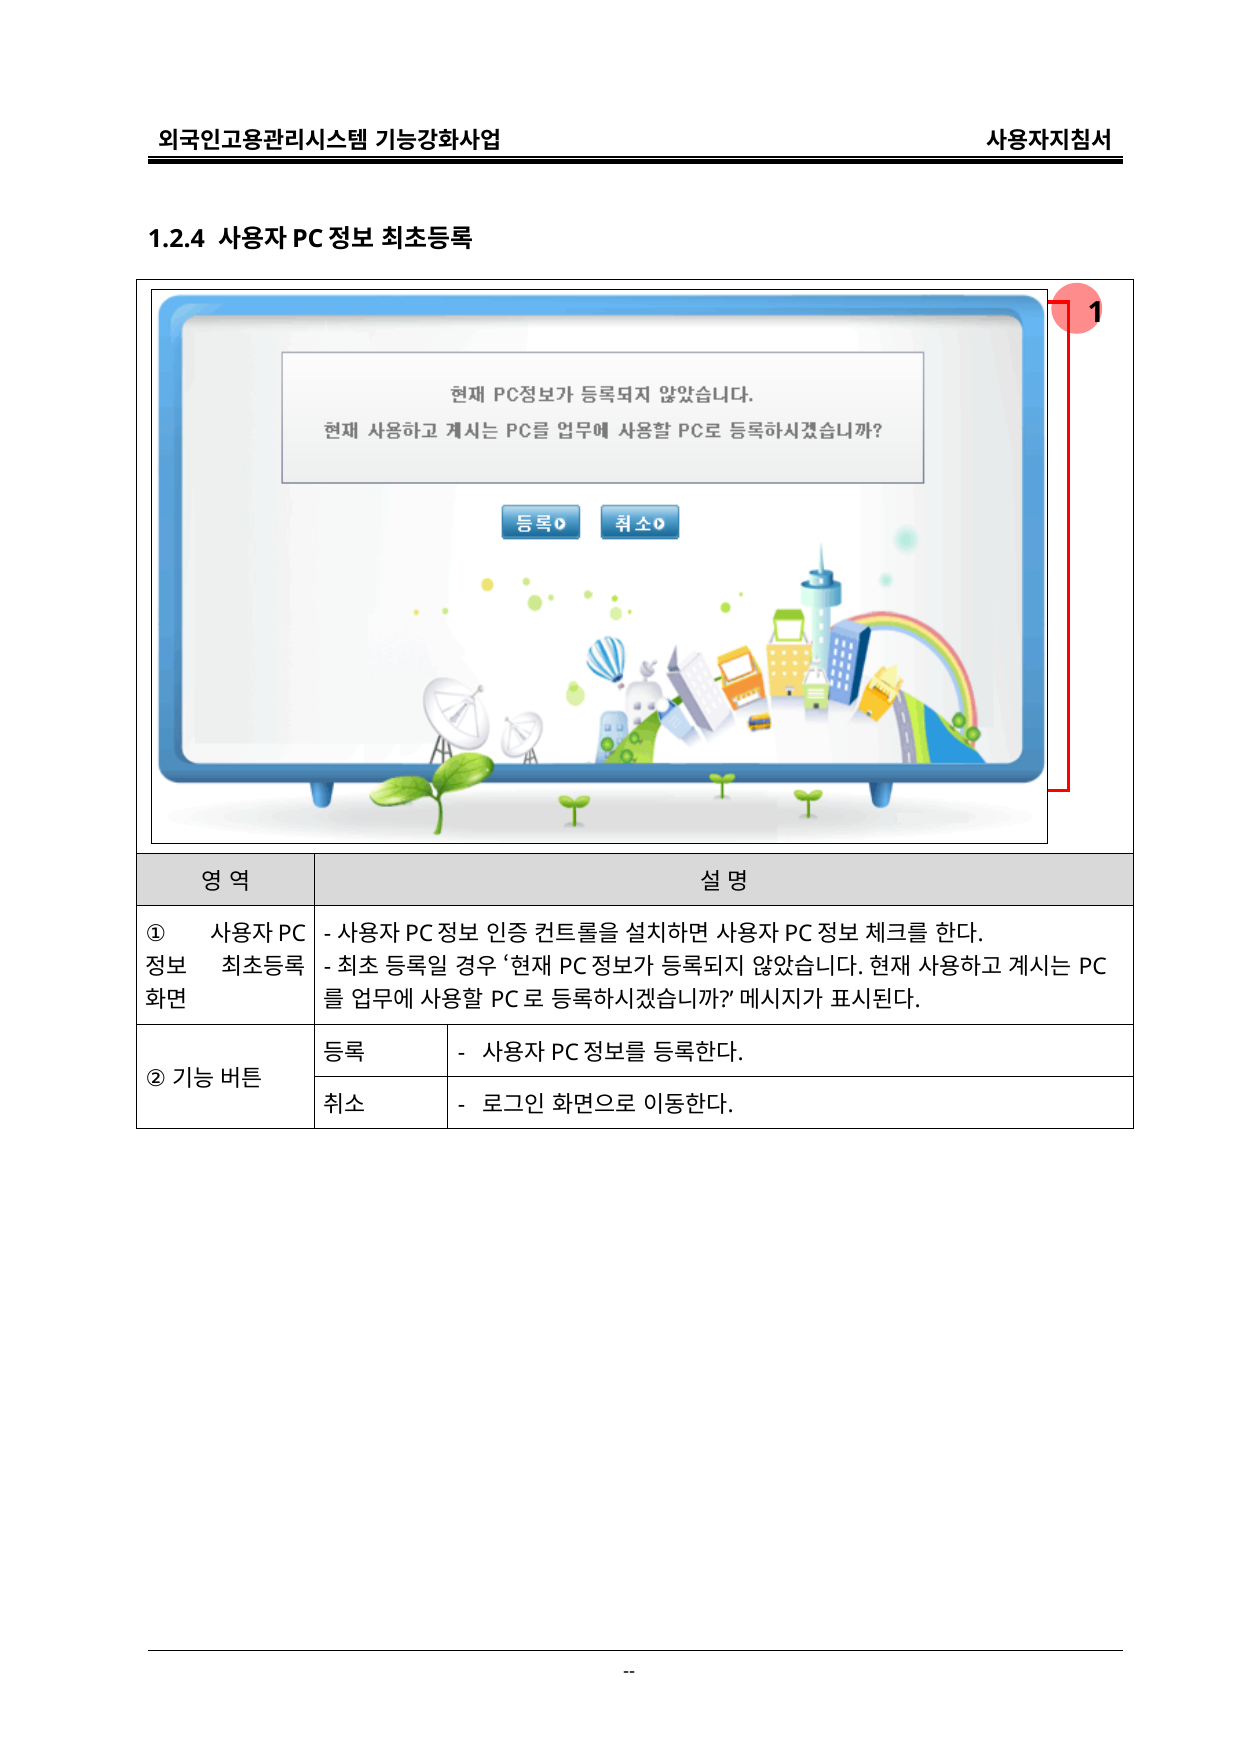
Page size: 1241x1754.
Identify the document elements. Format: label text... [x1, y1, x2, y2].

subtitle 사용자PC정보 최초등록 [148, 218, 1122, 254]
table_cell 설 명 [315, 854, 1133, 905]
table_cell ① 사용자PC정보 최초등록 화면 [137, 906, 314, 1023]
table_cell 로그인 화면으로 이동한다. [448, 1077, 1133, 1128]
table_cell 영 역 [137, 854, 314, 905]
table_cell - 사용자PC정보 인증 컨트롤을 설치하면 사용자PC정보 체크를 한다. - 최초 등록일 경우 ‘현재 PC정보가 등록되지 않았습니다. 현재 사용하고 계시는 PC를 업무에 사용할 PC로 등록하시겠습니까?’ 메시지가 표시된다. [315, 906, 1133, 1023]
table_cell 사용자PC정보를 등록한다. [448, 1025, 1133, 1076]
table_cell 등록 [315, 1025, 447, 1076]
table_cell 취소 [315, 1077, 447, 1128]
table_header [137, 280, 1133, 853]
picture [152, 290, 1047, 843]
table_cell ② 기능 버튼 [137, 1025, 314, 1128]
